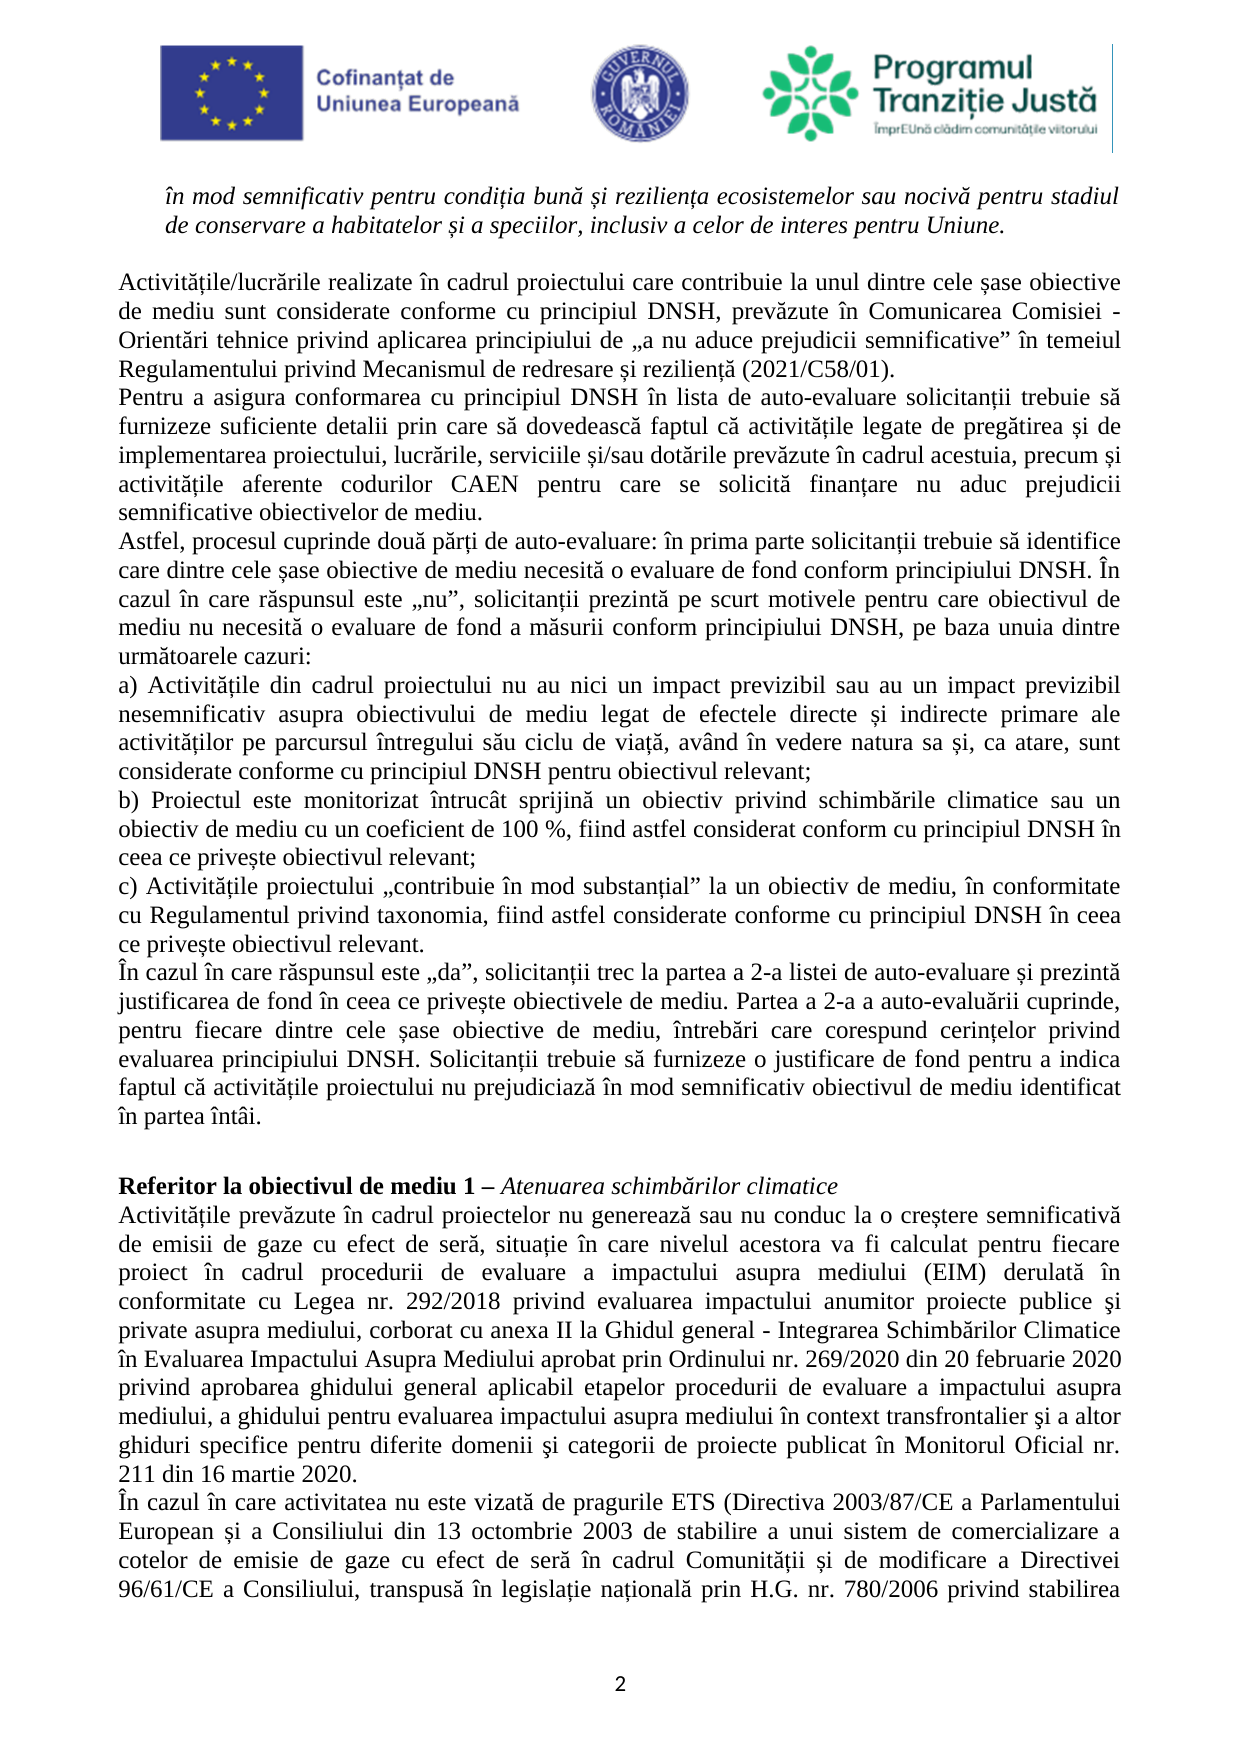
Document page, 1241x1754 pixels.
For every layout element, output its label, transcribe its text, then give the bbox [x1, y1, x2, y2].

picture [160, 44, 1099, 146]
text a) Activitățile din cadrul proiectului nu au nici un impact previzibil sau au un impact previzibil nesemnificativ asupra obiectivului de mediu legat de efectele directe și indirecte primare ale activităților pe parcursul întregului său ciclu de viață, având în vedere natura sa și, ca atare, sunt considerate conforme cu principiul DNSH pentru obiectivul relevant; [118, 670, 1122, 785]
text Pentru a asigura conformarea cu principiul DNSH în lista de auto-evaluare solicitanții trebuie să furnizeze suficiente detalii prin care să dovedească faptul că activitățile legate de pregătirea și de implementarea proiectului, lucrările, serviciile și/sau dotările prevăzute în cadrul acestuia, precum și activitățile aferente codurilor CAEN pentru care se solicită finanțare nu aduc prejudicii semnificative obiectivelor de mediu. [118, 382, 1122, 526]
text c) Activitățile proiectului „contribuie în mod substanțial” la un obiectiv de mediu, în conformitate cu Regulamentul privind taxonomia, fiind astfel considerate conforme cu principiul DNSH în ceea ce privește obiectivul relevant. [118, 871, 1122, 957]
text În cazul în care răspunsul este „da”, solicitanții trec la partea a 2-a listei de auto-evaluare și prezintă justificarea de fond în ceea ce privește obiectivele de mediu. Partea a 2-a a auto-evaluării cuprinde, pentru fiecare dintre cele șase obiective de mediu, întrebări care corespund cerințelor privind evaluarea principiului DNSH. Solicitanții trebuie să furnizeze o justificare de fond pentru a indica faptul că activitățile proiectului nu prejudiciază în mod semnificativ obiectivul de mediu identificat în partea întâi. [118, 957, 1122, 1130]
text b) Proiectul este monitorizat întrucât sprijină un obiectiv privind schimbările climatice sau un obiectiv de mediu cu un coeficient de 100 %, fiind astfel considerat conform cu principiul DNSH în ceea ce privește obiectivul relevant; [118, 785, 1122, 871]
text Referitor la obiectivul de mediu 1 – Atenuarea schimbărilor climatice [118, 1171, 1122, 1200]
text Astfel, procesul cuprinde două părți de auto-evaluare: în prima parte solicitanții trebuie să identifice care dintre cele șase obiective de mediu necesită o evaluare de fond conform principiului DNSH. În cazul în care răspunsul este „nu”, solicitanții prezintă pe scurt motivele pentru care obiectivul de mediu nu necesită o evaluare de fond a măsurii conform principiului DNSH, pe baza unuia dintre următoarele cazuri: [118, 526, 1122, 670]
text Activitățile/lucrările realizate în cadrul proiectului care contribuie la unul dintre cele șase obiective de mediu sunt considerate conforme cu principiul DNSH, prevăzute în Comunicarea Comisiei - Orientări tehnice privind aplicarea principiului de „a nu aduce prejudicii semnificative” în temeiul Regulamentului privind Mecanismul de redresare și reziliență (2021/C58/01). [118, 267, 1122, 382]
text Activitățile prevăzute în cadrul proiectelor nu generează sau nu conduc la o creștere semnificativă de emisii de gaze cu efect de seră, situație în care nivelul acestora va fi calculat pentru fiecare proiect în cadrul procedurii de evaluare a impactului asupra mediului (EIM) derulată în conformitate cu Legea nr. 292/2018 privind evaluarea impactului anumitor proiecte publice şi private asupra mediului, corborat cu anexa II la Ghidul general - Integrarea Schimbărilor Climatice în Evaluarea Impactului Asupra Mediului aprobat prin Ordinului nr. 269/2020 din 20 februarie 2020 privind aprobarea ghidului general aplicabil etapelor procedurii de evaluare a impactului asupra mediului, a ghidului pentru evaluarea impactului asupra mediului în context transfrontalier şi a altor ghiduri specifice pentru diferite domenii şi categorii de proiecte publicat în Monitorul Oficial nr. 211 din 16 martie 2020. [118, 1200, 1122, 1487]
